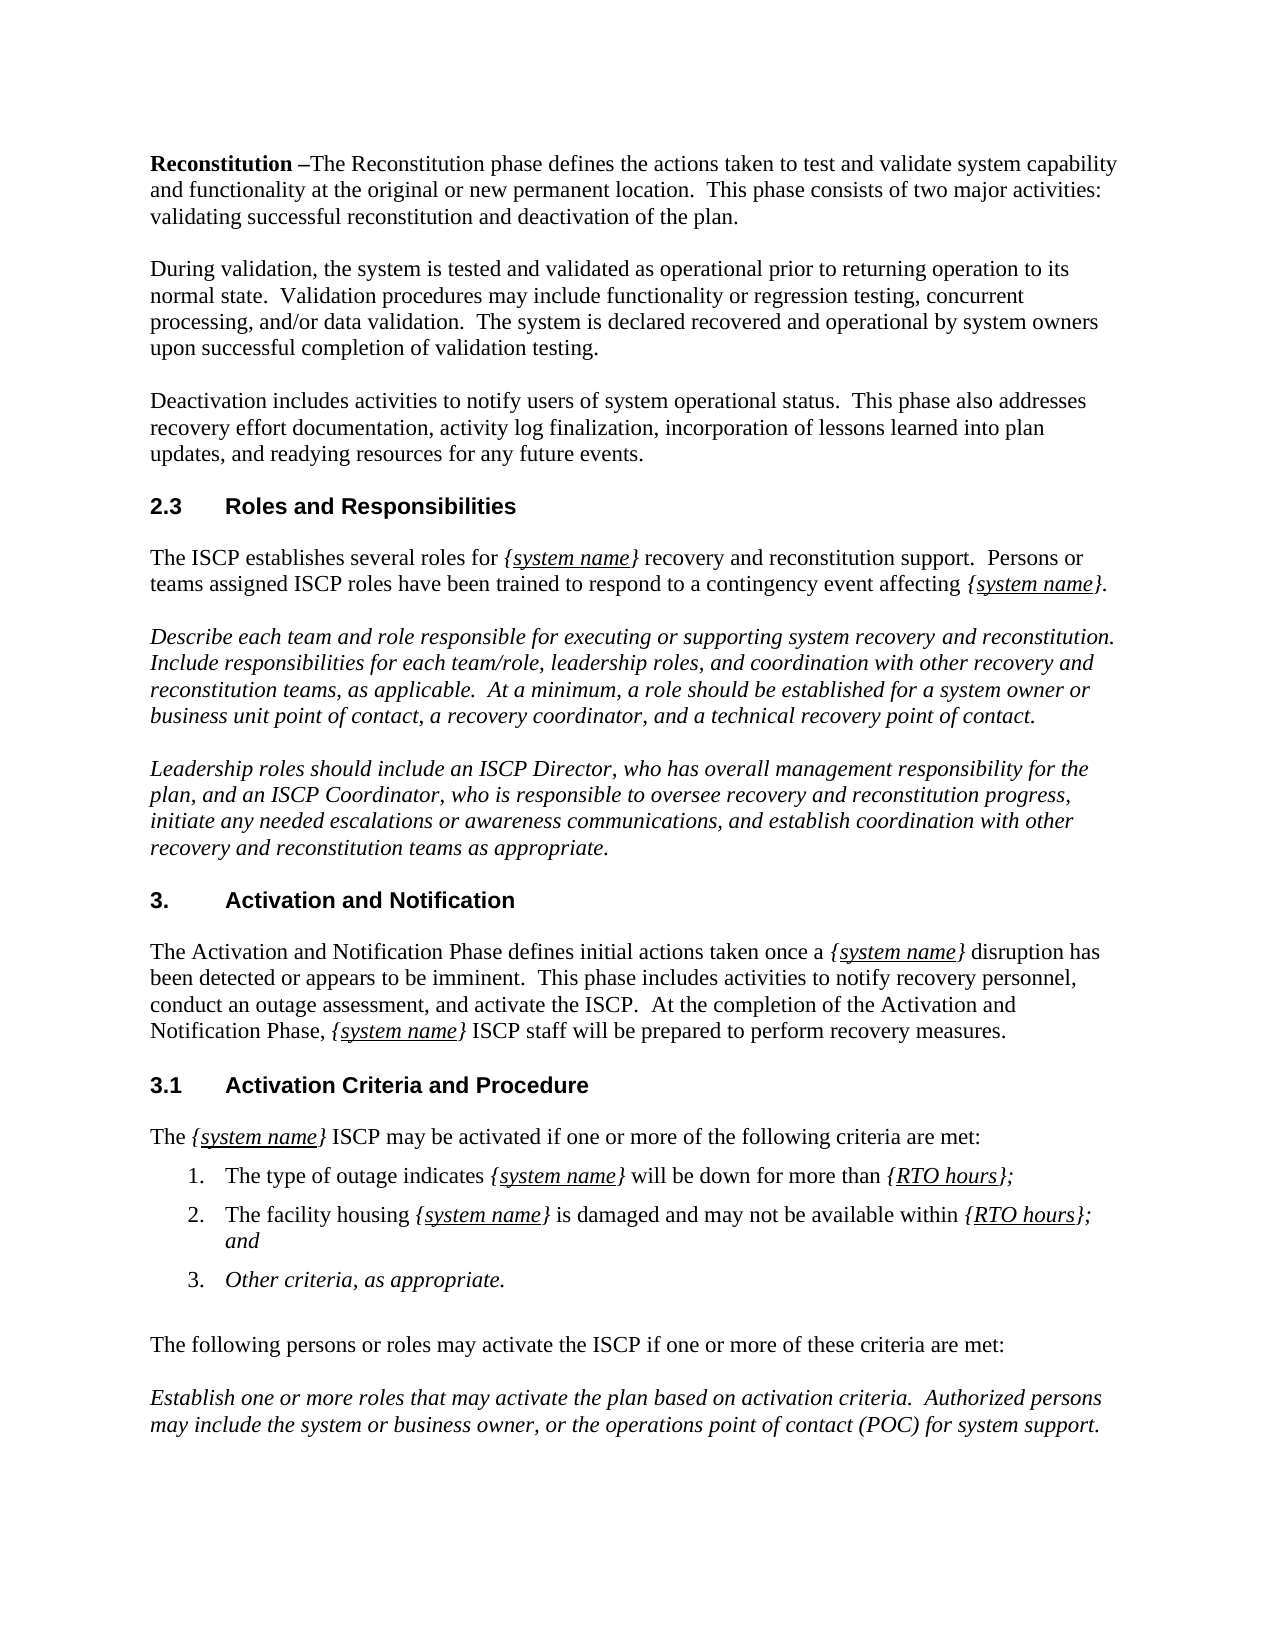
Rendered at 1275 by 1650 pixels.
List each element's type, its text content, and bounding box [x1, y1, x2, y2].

text 3. Activation and Notification [150, 887, 1125, 913]
text Establish one or more roles that may activate the plan based on activation criteria. Authorized persons may include the system or business owner, or the operations point of contact (POC) for system support. [150, 1384, 1125, 1437]
text 3.1 Activation Criteria and Procedure [150, 1072, 1125, 1098]
text Leadership roles should include an ISCP Director, who has overall management responsibility for the plan, and an ISCP Coordinator, who is responsible to oversee recovery and reconstitution progress, initiate any needed escalations or awareness communications, and establish coordination with other recovery and reconstitution teams as appropriate. [150, 755, 1125, 860]
list Other criteria, as appropriate. [187, 1266, 1125, 1293]
text The following persons or roles may activate the ISCP if one or more of these criteria are met: [150, 1332, 1125, 1358]
list The type of outage indicates {system name} will be down for more than {RTO hours}; [187, 1162, 1125, 1189]
list The facility housing {system name} is damaged and may not be available within {RTO hours}; and [187, 1201, 1125, 1254]
text The ISCP establishes several roles for {system name} recovery and reconstitution support. Persons or teams assigned ISCP roles have been trained to respond to a contingency event affecting {system name}. [150, 544, 1125, 597]
text The {system name} ISCP may be activated if one or more of the following criteria are met: [150, 1123, 1125, 1150]
text 2.3 Roles and Responsibilities [150, 493, 1125, 519]
text During validation, the system is tested and validated as operational prior to returning operation to its normal state. Validation procedures may include functionality or regression testing, concurrent processing, and/or data validation. The system is declared recovered and operational by system owners upon successful completion of validation testing. [150, 255, 1125, 361]
text Describe each team and role responsible for executing or supporting system recovery and reconstitution. Include responsibilities for each team/role, leadership roles, and coordination with other recovery and reconstitution teams, as applicable. At a minimum, a role should be established for a system owner or business unit point of contact, a recovery coordinator, and a technical recovery point of contact. [150, 623, 1125, 728]
text Deactivation includes activities to notify users of system operational status. This phase also addresses recovery effort documentation, activity log finalization, incorporation of lessons learned into plan updates, and readying resources for any future events. [150, 387, 1125, 466]
text The Activation and Notification Phase defines initial actions taken once a {system name} disruption has been detected or appears to be imminent. This phase includes activities to notify recovery personnel, conduct an outage assessment, and activate the ISCP. At the completion of the Activation and Notification Phase, {system name} ISCP staff will be prepared to perform recovery measures. [150, 938, 1125, 1043]
text Reconstitution –The Reconstitution phase defines the actions taken to test and validate system capability and functionality at the original or new permanent location. This phase consists of two major activities: validating successful reconstitution and deactivation of the plan. [150, 150, 1125, 229]
